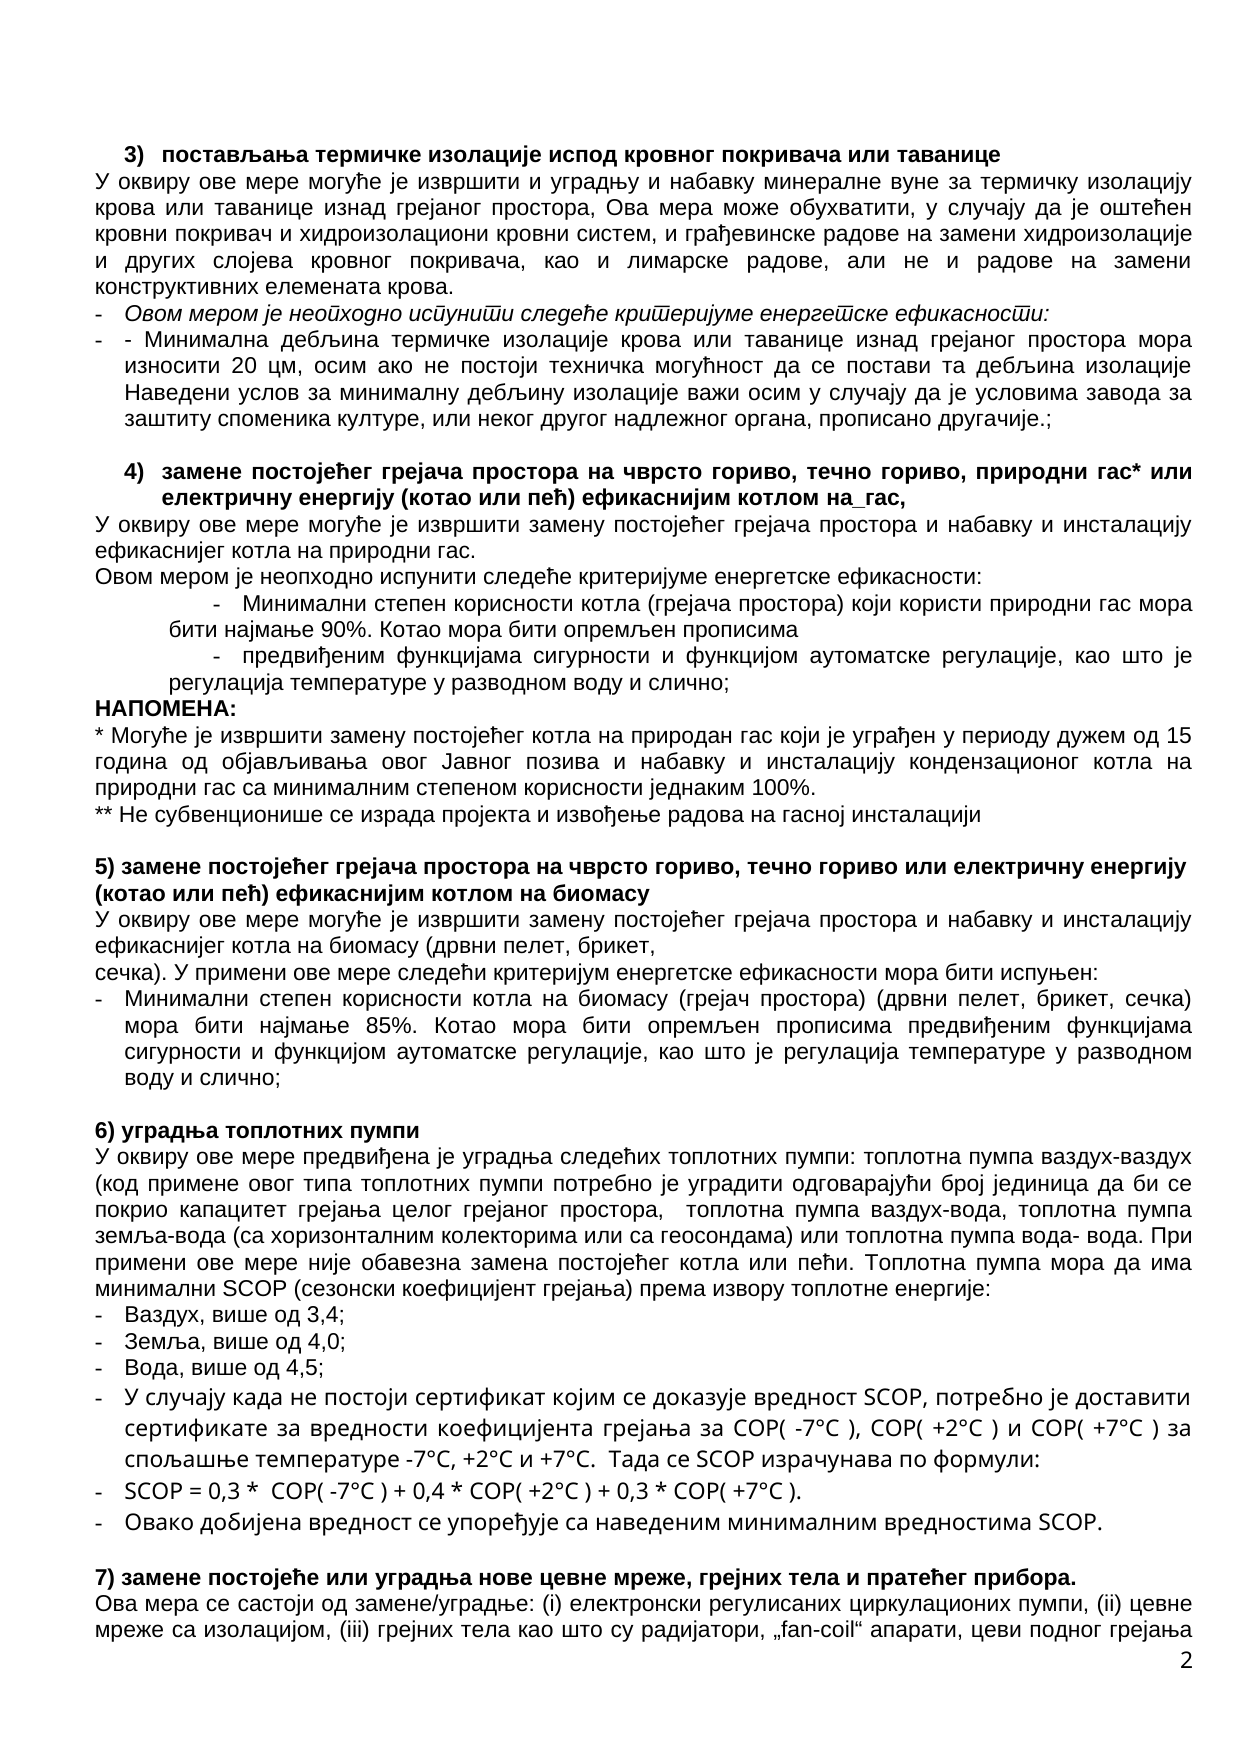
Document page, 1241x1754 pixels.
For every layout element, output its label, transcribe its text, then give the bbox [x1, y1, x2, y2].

text 7) замене постојеће или уградња нове цевне мреже, грејних тела и пратећег прибора. [94, 1563, 1193, 1590]
list Минимални степен корисности котла на биомасу (грејач простора) (дрвни пелет, брикет, сечка) мора бити најмање 85%. Котао мора бити опремљен прописима предвиђеним функцијама сигурности и функцијом аутоматске регулације, као што је регулација температуре у разводном воду и слично; [94, 985, 1193, 1091]
list предвиђеним функцијама сигурности и функцијом аутоматске регулације, као што је регулација температуре у разводном воду и слично; [168, 642, 1193, 695]
list Ваздух, више од 3,4; [94, 1301, 1193, 1328]
text НАПОМЕНА: [94, 695, 1193, 722]
list Овом мером је неопходно испунити следеће критеријуме енергетске ефикасности: [94, 299, 1193, 326]
list Овако добијена вредност се упоређује са наведеним минималним вредностима SCOP. [94, 1506, 1193, 1537]
list Земља, више од 4,0; [94, 1328, 1193, 1354]
list постављања термичке изолације испод кровног покривача или таванице [124, 141, 1193, 168]
text * Могуће је извршити замену постојећег котла на природан гас који је уграђен у периоду дужем од 15 година од објављивања овог Јавног позива и набавку и инсталацију кондензационог котла на природни гас са минималним степеном корисности једнаким 100%. [94, 722, 1193, 801]
text 5) замене постојећег грејача простора на чврсто гориво, течно гориво или електричну енергију (котао или пећ) ефикаснијим котлом на биомасу [94, 853, 1193, 906]
text У оквиру ове мере могуће је извршити и уградњу и набавку минералне вуне за термичку изолацију крова или таванице изнад грејаног простора, Ова мера може обухватити, у случају да је оштећен кровни покривач и хидроизолациони кровни систем, и грађевинске радове на замени хидроизолације и других слојева кровног покривача, као и лимарске радове, али не и радове на замени конструктивних елемената крова. [94, 168, 1193, 299]
list Вода, више од 4,5; [94, 1354, 1193, 1381]
text У оквиру ове мере предвиђена је уградња следећих топлотних пумпи: топлотна пумпа ваздух-ваздух (код примене овог типа топлотних пумпи потребно је уградити одговарајући број јединица да би се покрио капацитет грејања целог грејаног простора, топлотна пумпа ваздух-вода, топлотна пумпа земља-вода (са хоризонталним колекторима или са геосондама) или топлотна пумпа вода- вода. При примени ове мере није обавезна замена постојећег котла или пећи. Топлотна пумпа мора да има минимални SCOP (сезонски коефицијент грејања) према извору топлотне енергије: [94, 1143, 1193, 1301]
text Овом мером је неопходно испунити следеће критеријуме енергетске ефикасности: [94, 563, 1193, 589]
list - Минимална дебљина термичке изолације крова или таванице изнад грејаног простора мора износити 20 цм, осим ако не постоји техничка могућност да се постави та дебљина изолације Наведени услов за минималну дебљину изолације важи осим у случају да је условима завода за заштиту споменика културе, или неког другог надлежног органа, прописано другачије.; [94, 326, 1193, 431]
text 6) уградња топлотних пумпи [94, 1117, 1193, 1143]
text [94, 1590, 1193, 1642]
list замене постојећег грејача простора на чврсто гориво, течно гориво, природни гас* или електричну енергију (котао или пећ) ефикаснијим котлом на_гас, [124, 458, 1193, 511]
text У оквиру ове мере могуће је извршити замену постојећег грејача простора и набавку и инсталацију ефикаснијег котла на природни гас. [94, 511, 1193, 563]
text ** Не субвенционише се израда пројекта и извођење радова на гасној инсталацији [94, 801, 1193, 827]
list Минимални степен корисности котла (грејача простора) који користи природни гас мора бити најмање 90%. Котао мора бити опремљен прописима [168, 589, 1193, 642]
list SCOP = 0,3 * COP( -7°C ) + 0,4 * COP( +2°C ) + 0,3 * COP( +7°C ). [94, 1474, 1193, 1506]
text сечка). У примени ове мере следећи критеријум енергетске ефикасности мора бити испуњен: [94, 959, 1193, 985]
text У оквиру ове мере могуће је извршити замену постојећег грејача простора и набавку и инсталацију ефикаснијег котла на биомасу (дрвни пелет, брикет, [94, 906, 1193, 959]
list У случају када не постоји сертификат којим се доказује вредност SCOP, потребно је доставити сертификате за вредности коефицијента грејања за COP( -7°C ), COP( +2°C ) и COP( +7°C ) за спољашње температуре -7°C, +2°C и +7°C. Тада се SCOP израчунава по формули: [94, 1381, 1193, 1474]
